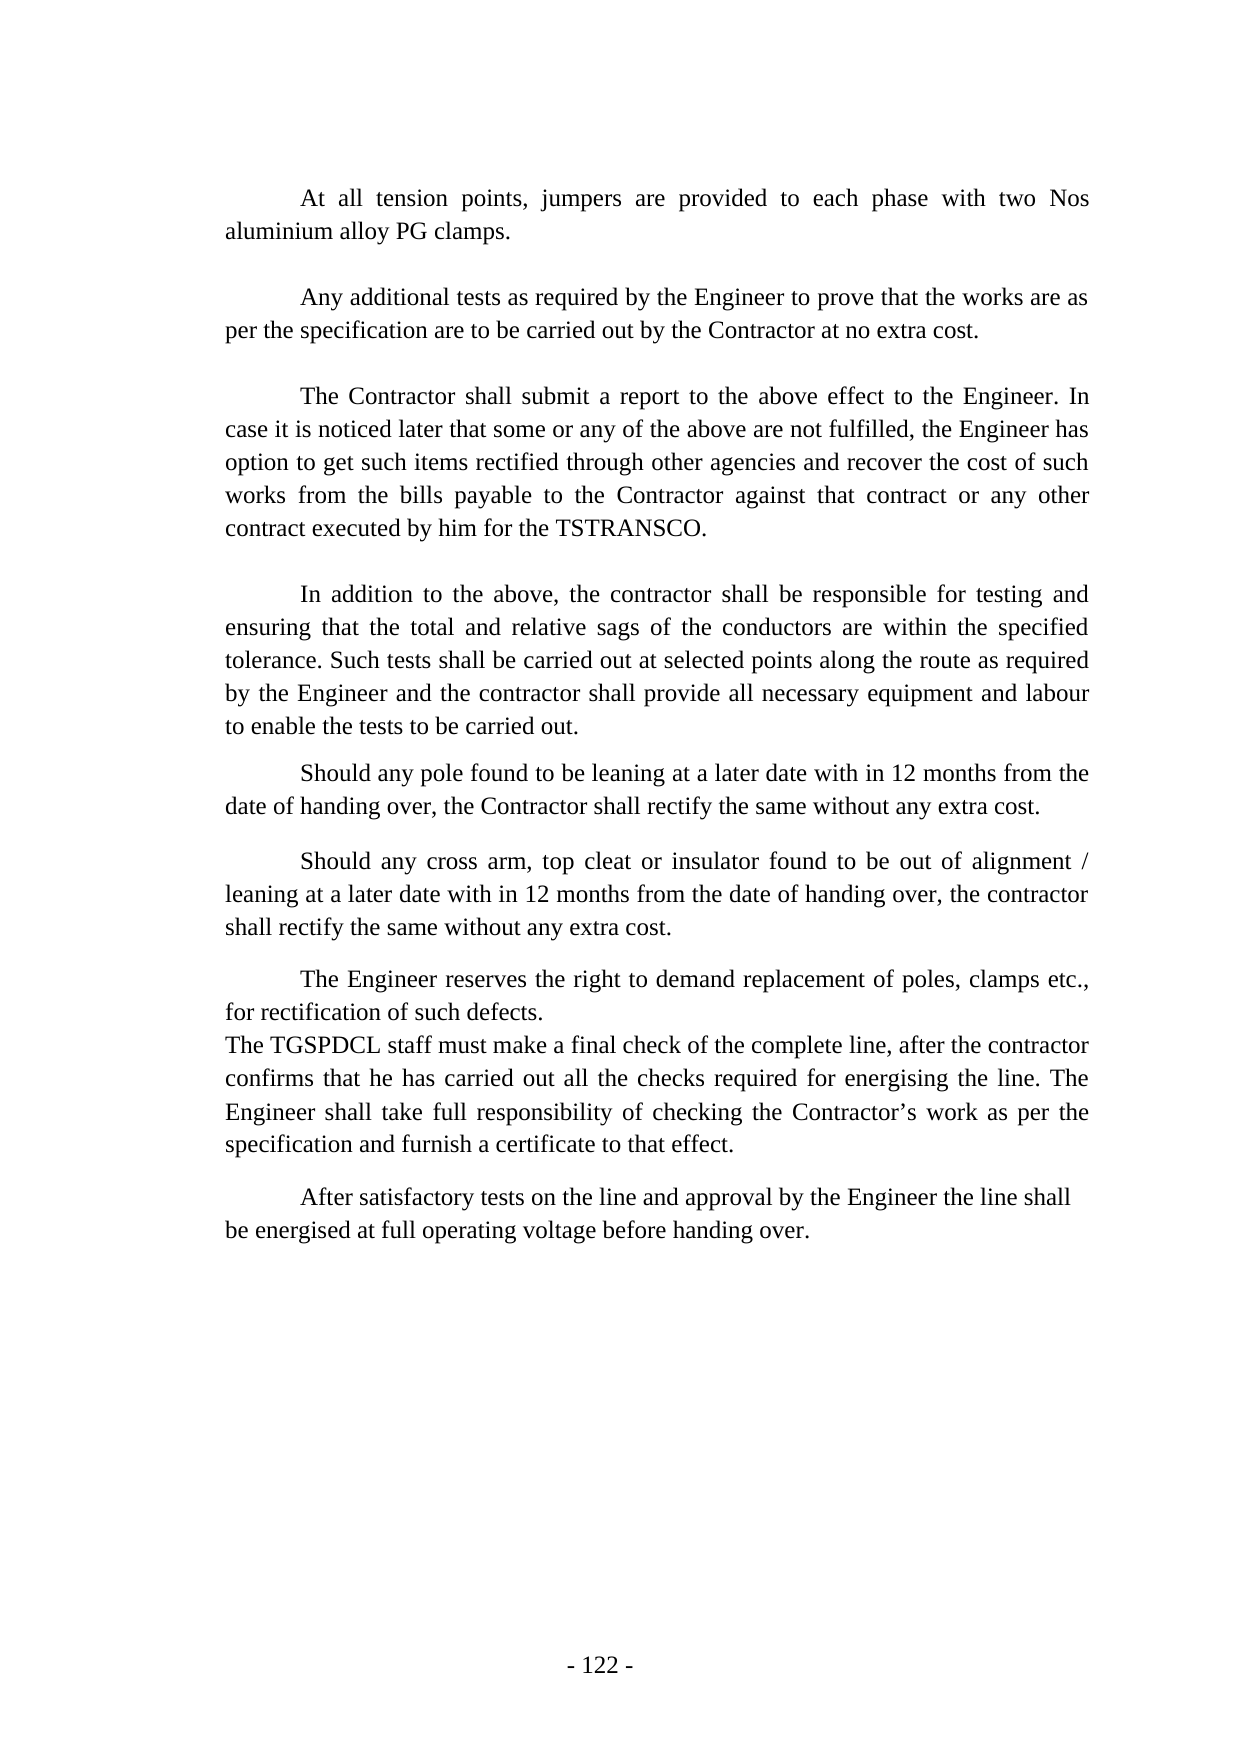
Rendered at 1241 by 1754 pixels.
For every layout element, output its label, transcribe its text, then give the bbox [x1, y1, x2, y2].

list In addition to the above, the contractor shall be responsible for testing and ensuring that the total and relative sags of the conductors are within the specified tolerance. Such tests shall be carried out at selected points along the route as required by the Engineer and the contractor shall provide all necessary equipment and labour to enable the tests to be carried out. [150, 579, 1090, 740]
text The Contractor shall submit a report to the above effect to the Engineer. In case it is noticed later that some or any of the above are not fulfilled, the Engineer has option to get such items rectified through other agencies and recover the cost of such works from the bills payable to the Contractor against that contract or any other contract executed by him for the TSTRANSCO. [225, 381, 1090, 542]
text After satisfactory tests on the line and approval by the Engineer the line shall be energised at full operating voltage before handing over. [225, 1182, 1090, 1244]
text Should any pole found to be leaning at a later date with in 12 months from the date of handing over, the Contractor shall rectify the same without any extra cost. [225, 758, 1090, 820]
list The TGSPDCL staff must make a final check of the complete line, after the contractor confirms that he has carried out all the checks required for energising the line. The Engineer shall take full responsibility of checking the Contractor’s work as per the specification and furnish a certificate to that effect. [150, 1031, 1090, 1158]
text At all tension points, jumpers are provided to each phase with two Nos aluminium alloy PG clamps. [225, 183, 1090, 245]
text Any additional tests as required by the Engineer to prove that the works are as per the specification are to be carried out by the Contractor at no extra cost. [225, 282, 1090, 344]
text Should any cross arm, top cleat or insulator found to be out of alignment / leaning at a later date with in 12 months from the date of handing over, the contractor shall rectify the same without any extra cost. [225, 846, 1090, 941]
text The Engineer reserves the right to demand replacement of poles, clamps etc., for rectification of such defects. [225, 964, 1090, 1026]
